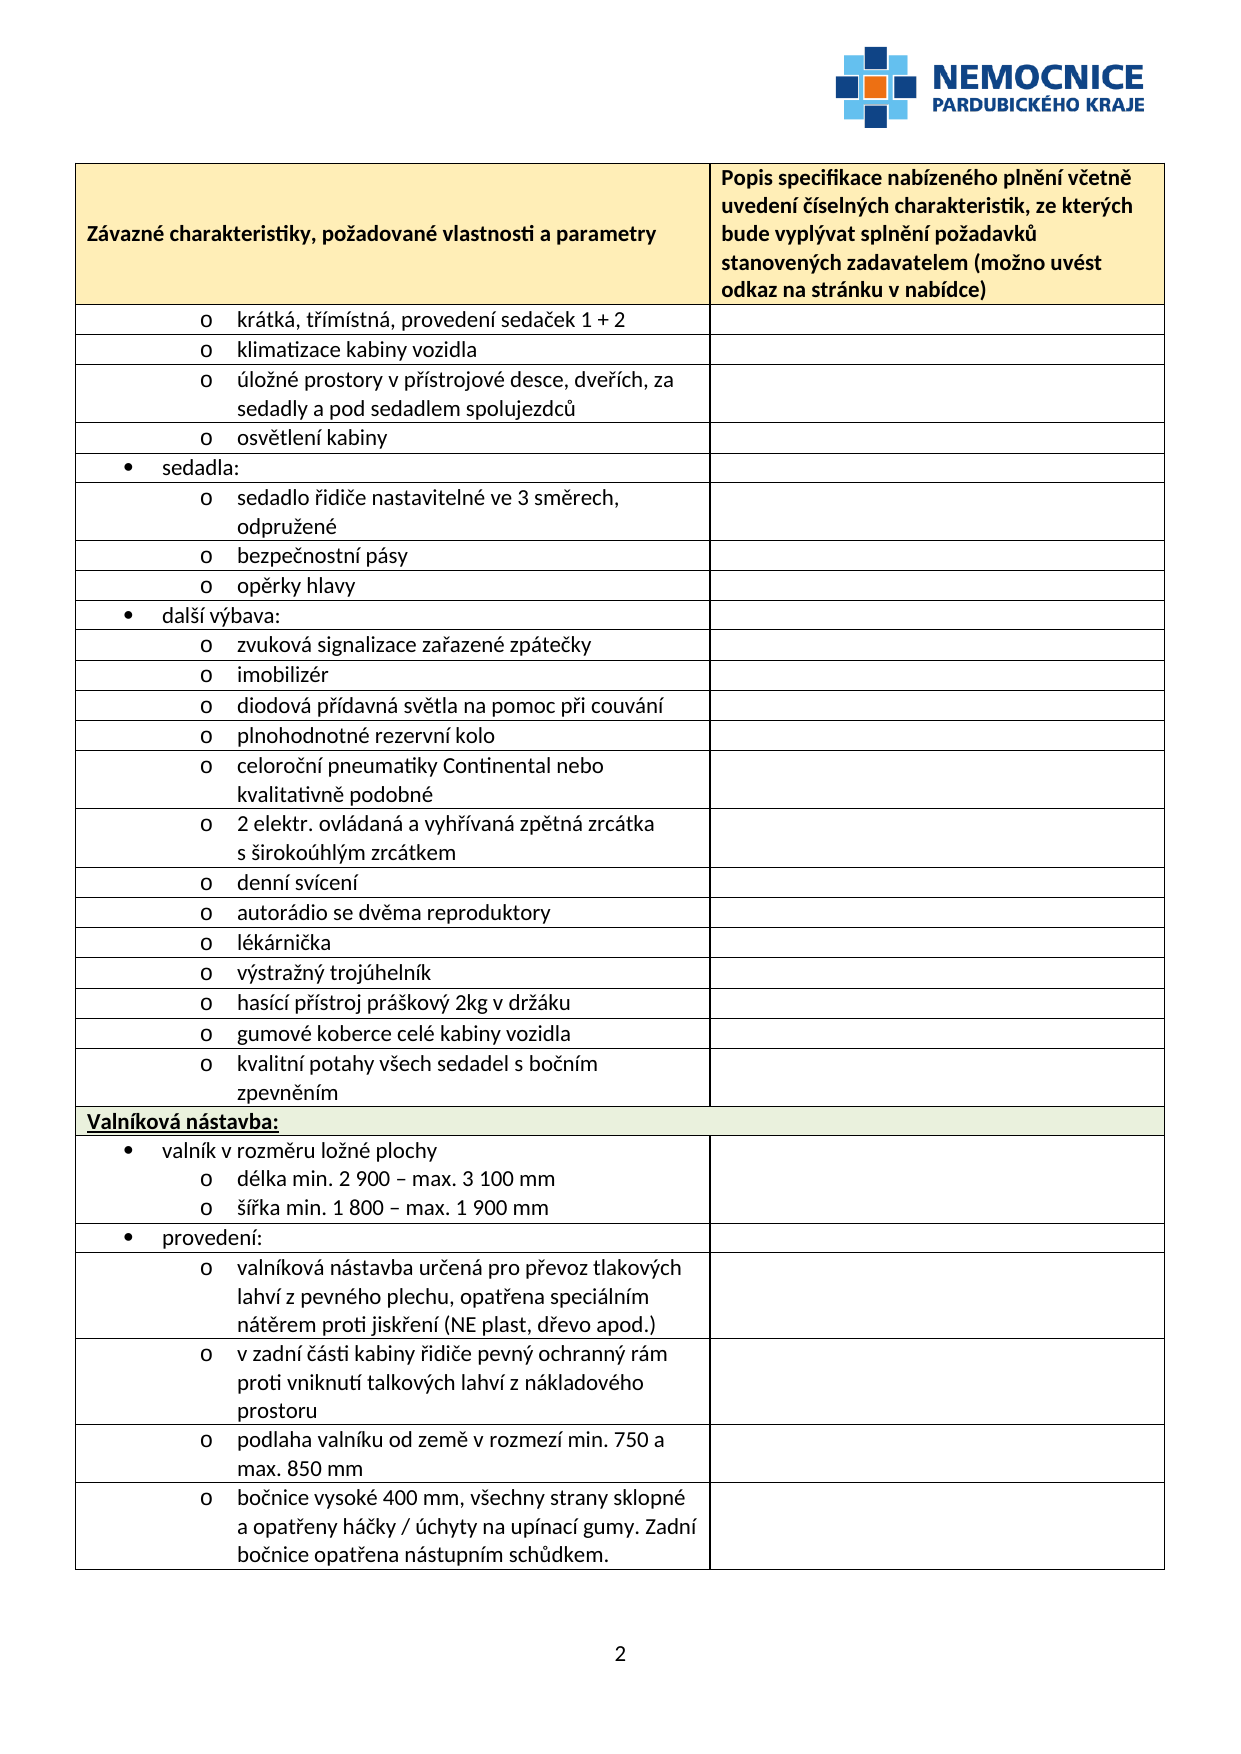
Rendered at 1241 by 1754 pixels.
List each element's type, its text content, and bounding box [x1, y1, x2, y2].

table_cell autorádio se dvěma reproduktory [76, 898, 709, 927]
table_cell valník v rozměru ložné plochy délka min. 2 900 – max. 3 100 mm šířka min. 1 800 – max. 1 900 mm [76, 1136, 709, 1222]
table_cell imobilizér [76, 661, 709, 690]
table_cell celoroční pneumatiky Continental nebo kvalitativně podobné [76, 751, 709, 808]
table_cell [711, 630, 1164, 659]
table_cell výstražný trojúhelník [76, 958, 709, 987]
table_cell [711, 483, 1164, 540]
table_cell [711, 928, 1164, 957]
table_cell gumové koberce celé kabiny vozidla [76, 1019, 709, 1048]
table_cell bezpečnostní pásy [76, 541, 709, 570]
table_cell opěrky hlavy [76, 571, 709, 600]
picture [835, 45, 1144, 129]
table_cell Valníková nástavba: [76, 1107, 1164, 1135]
table_cell sedadla: [76, 454, 709, 482]
table_cell bočnice vysoké 400 mm, všechny strany sklopné a opatřeny háčky / úchyty na upínací gumy. Zadní bočnice opatřena nástupním schůdkem. [76, 1483, 709, 1568]
table_cell úložné prostory v přístrojové desce, dveřích, za sedadly a pod sedadlem spolujezdců [76, 365, 709, 422]
table_cell [711, 1019, 1164, 1048]
table_cell [711, 989, 1164, 1018]
table_cell [711, 365, 1164, 422]
table_cell [711, 958, 1164, 987]
table_cell sedadlo řidiče nastavitelné ve 3 směrech, odpružené [76, 483, 709, 540]
table_cell valníková nástavba určená pro převoz tlakových lahví z pevného plechu, opatřena speciálním nátěrem proti jiskření (NE plast, dřevo apod.) [76, 1253, 709, 1338]
table_cell denní svícení [76, 868, 709, 897]
table_cell [711, 809, 1164, 867]
table_header Závazné charakteristiky, požadované vlastnosti a parametry [76, 164, 709, 304]
table_cell 2 elektr. ovládaná a vyhřívaná zpětná zrcátka s širokoúhlým zrcátkem [76, 809, 709, 867]
table_cell [711, 423, 1164, 452]
table_cell [711, 661, 1164, 690]
table_cell [711, 1483, 1164, 1568]
table_cell lékárnička [76, 928, 709, 957]
table_header Popis specifikace nabízeného plnění včetně uvedení číselných charakteristik, ze kterých bude vyplývat splnění požadavků stanovených zadavatelem (možno uvést odkaz na stránku v nabídce) [711, 164, 1164, 304]
table_cell plnohodnotné rezervní kolo [76, 721, 709, 750]
table_cell podlaha valníku od země v rozmezí min. 750 a max. 850 mm [76, 1425, 709, 1482]
table_cell [711, 571, 1164, 600]
table_cell [711, 721, 1164, 750]
table_cell v zadní části kabiny řidiče pevný ochranný rám proti vniknutí talkových lahví z nákladového prostoru [76, 1339, 709, 1424]
table_cell další výbava: [76, 601, 709, 629]
table_cell klimatizace kabiny vozidla [76, 335, 709, 364]
table_cell [711, 1425, 1164, 1482]
table_cell [711, 541, 1164, 570]
table_cell kvalitní potahy všech sedadel s bočním zpevněním [76, 1049, 709, 1106]
table_cell [711, 1049, 1164, 1106]
table_cell zvuková signalizace zařazené zpátečky [76, 630, 709, 659]
table_cell [711, 305, 1164, 334]
table_cell [711, 335, 1164, 364]
table_cell [711, 1339, 1164, 1424]
table_cell [711, 1224, 1164, 1252]
table_cell [711, 751, 1164, 808]
table_cell diodová přídavná světla na pomoc při couvání [76, 691, 709, 720]
table_cell hasící přístroj práškový 2kg v držáku [76, 989, 709, 1018]
table_cell [711, 868, 1164, 897]
table_cell krátká, třímístná, provedení sedaček 1 + 2 [76, 305, 709, 334]
table_cell [711, 1136, 1164, 1222]
table_cell [711, 601, 1164, 629]
table_cell [711, 691, 1164, 720]
table_cell osvětlení kabiny [76, 423, 709, 452]
table_cell [711, 898, 1164, 927]
table_cell provedení: [76, 1224, 709, 1252]
table_cell [711, 454, 1164, 482]
table_cell [711, 1253, 1164, 1338]
